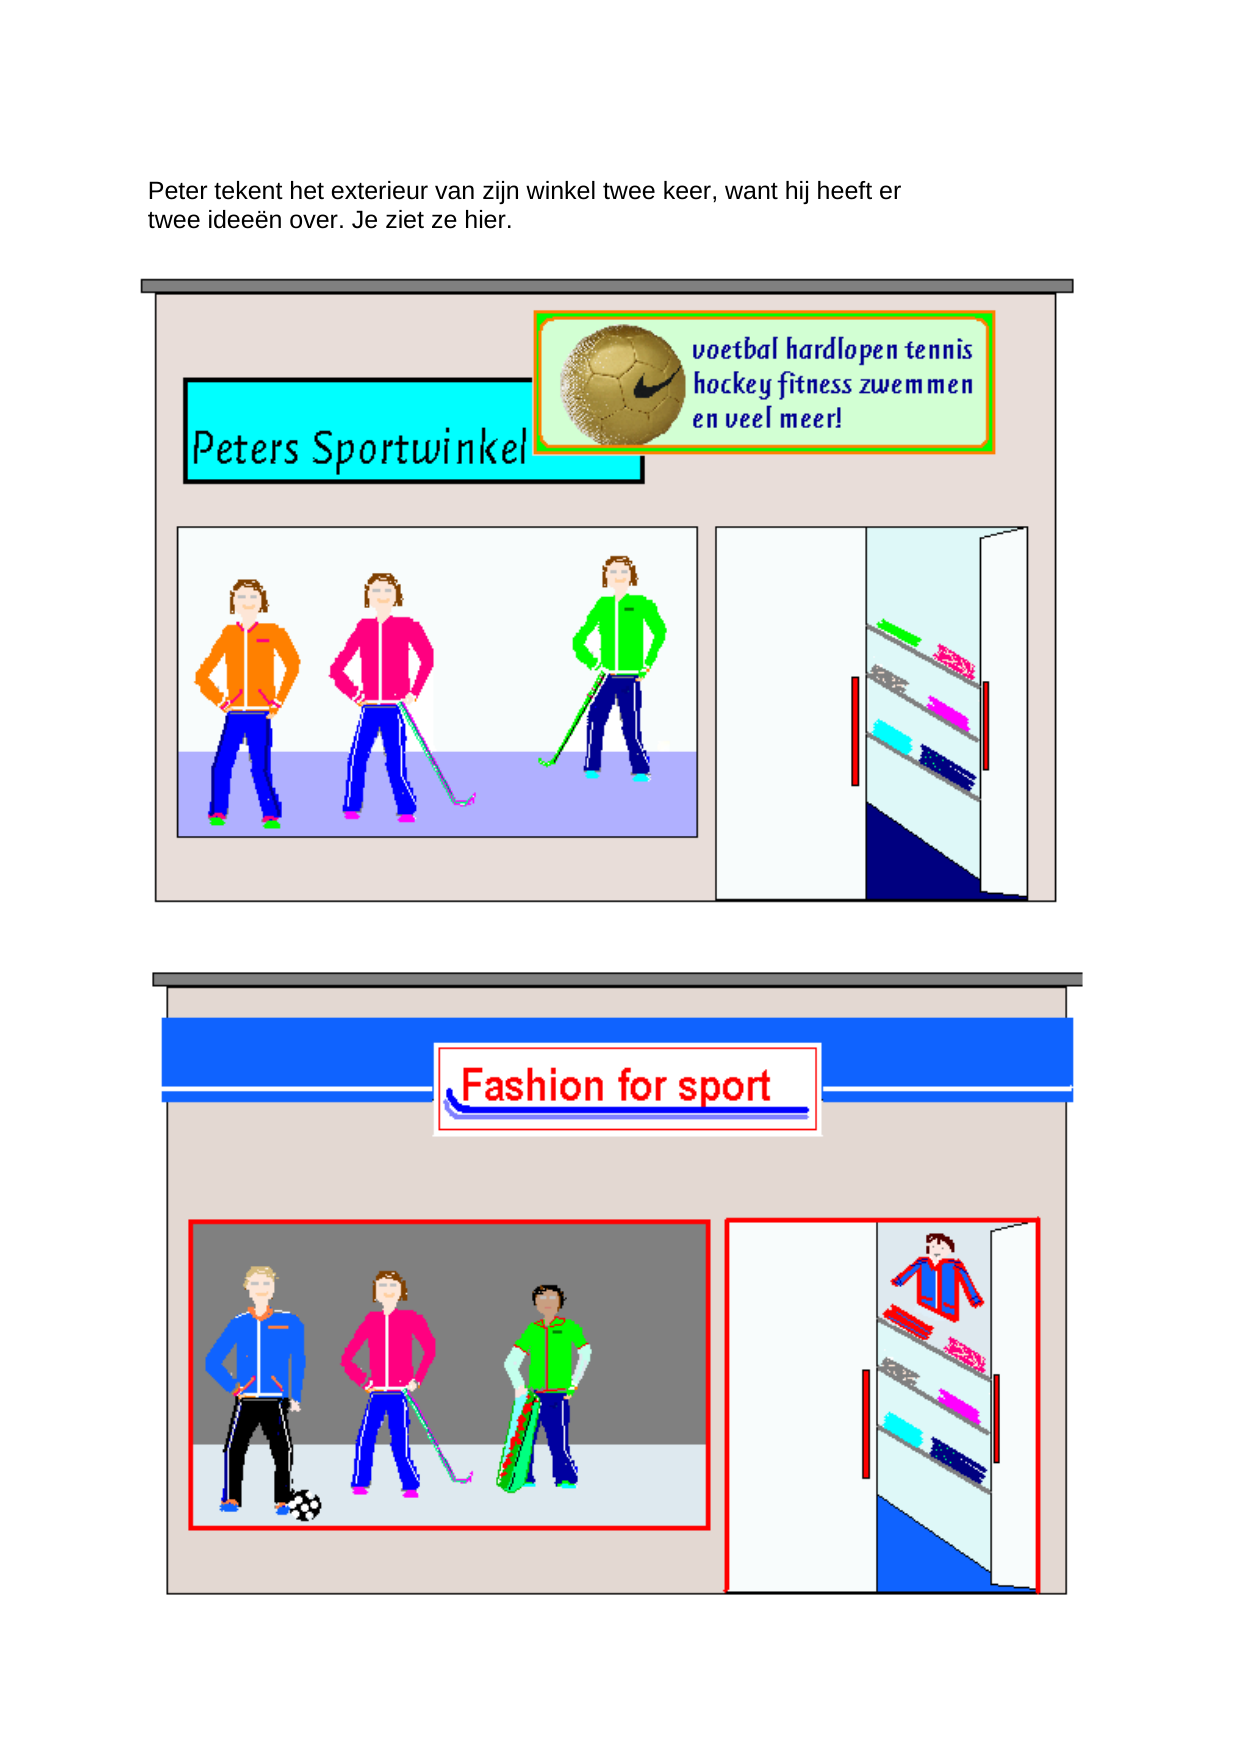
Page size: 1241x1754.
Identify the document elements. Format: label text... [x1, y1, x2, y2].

text Peter tekent het exterieur van zijn winkel twee keer, want hij heeft er [148, 176, 1093, 205]
text twee ideeën over. Je ziet ze hier. [148, 205, 1093, 234]
